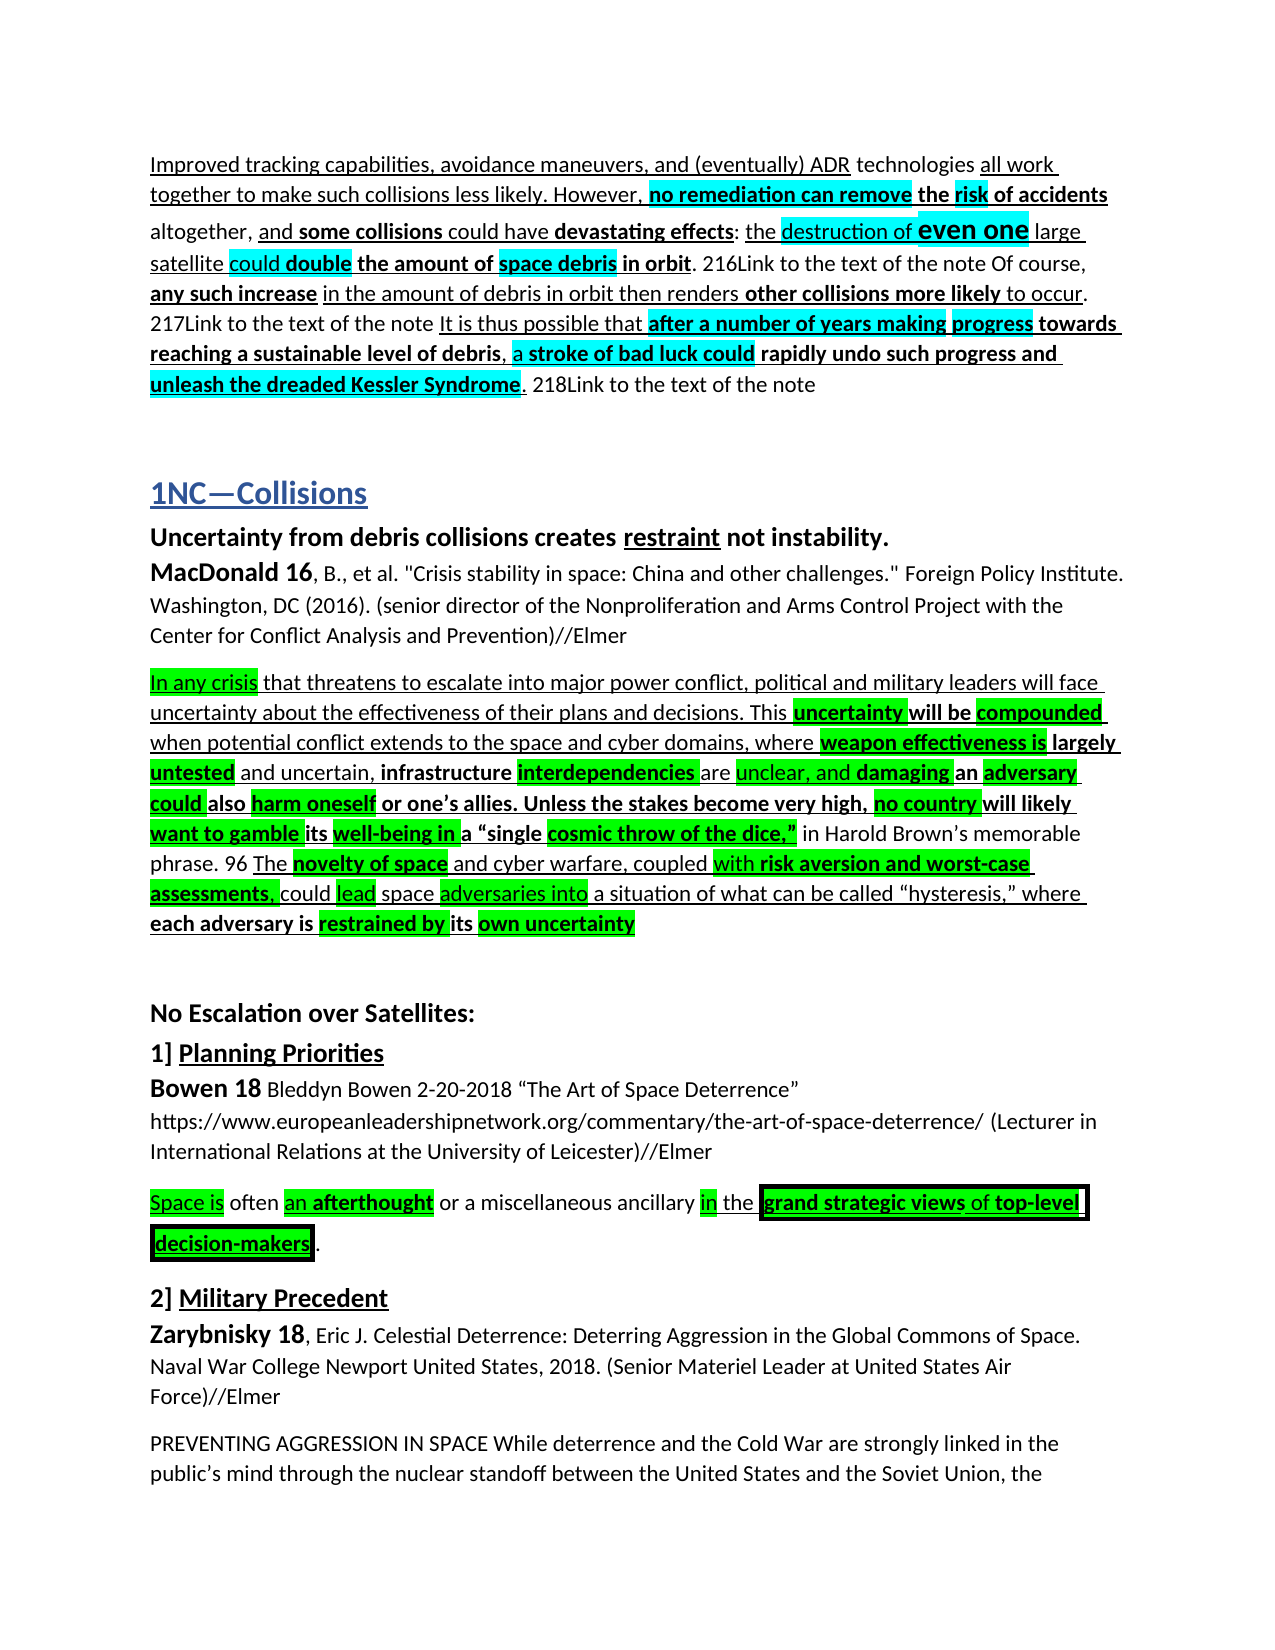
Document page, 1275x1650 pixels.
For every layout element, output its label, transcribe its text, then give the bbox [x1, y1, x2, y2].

text Bowen 18 Bleddyn Bowen 2-20-2018 “The Art of Space Deterrence” https://www.europeanleadershipnetwork.org/commentary/the-art-of-space-deterrence/ (Lecturer in International Relations at the University of Leicester)//Elmer [150, 1072, 1125, 1165]
text Zarybnisky 18, Eric J. Celestial Deterrence: Deterring Aggression in the Global Commons of Space. Naval War College Newport United States, 2018. (Senior Materiel Leader at United States Air Force)//Elmer [150, 1317, 1125, 1410]
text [150, 1429, 1125, 1487]
subtitle 2] Military Precedent [150, 1281, 1125, 1314]
subtitle Uncertainty from debris collisions creates restraint not instability. [150, 520, 1125, 553]
subtitle 1NC—Collisions [150, 472, 1125, 512]
subtitle No Escalation over Satellites: [150, 996, 1125, 1029]
text MacDonald 16, B., et al. "Crisis stability in space: China and other challenges." Foreign Policy Institute. Washington, DC (2016). (senior director of the Nonproliferation and Arms Control Project with the Center for Conflict Analysis and Prevention)//Elmer [150, 556, 1125, 649]
text Space is often an afterthought or a miscellaneous ancillary in the grand strategic views of top-level decision-makers. [150, 1184, 1125, 1262]
text Improved tracking capabilities, avoidance maneuvers, and (eventually) ADR technologies all work together to make such collisions less likely. However, no remediation can remove the risk of accidents altogether, and some collisions could have devastating effects: the destruction of even one large satellite could double the amount of space debris in orbit. 216Link to the text of the note Of course, any such increase in the amount of debris in orbit then renders other collisions more likely to occur. 217Link to the text of the note It is thus possible that after a number of years making progress towards reaching a sustainable level of debris, a stroke of bad luck could rapidly undo such progress and unleash the dreaded Kessler Syndrome. 218Link to the text of the note [150, 150, 1125, 398]
subtitle 1] Planning Priorities [150, 1036, 1125, 1069]
text In any crisis that threatens to escalate into major power conflict, political and military leaders will face uncertainty about the effectiveness of their plans and decisions. This uncertainty will be compounded when potential conflict extends to the space and cyber domains, where weapon effectiveness is largely untested and uncertain, infrastructure interdependencies are unclear, and damaging an adversary could also harm oneself or one’s allies. Unless the stakes become very high, no country will likely want to gamble its well-being in a “single cosmic throw of the dice,” in Harold Brown’s memorable phrase. 96 The novelty of space and cyber warfare, coupled with risk aversion and worst-case assessments, could lead space adversaries into a situation of what can be called “hysteresis,” where each adversary is restrained by its own uncertainty [150, 668, 1125, 937]
